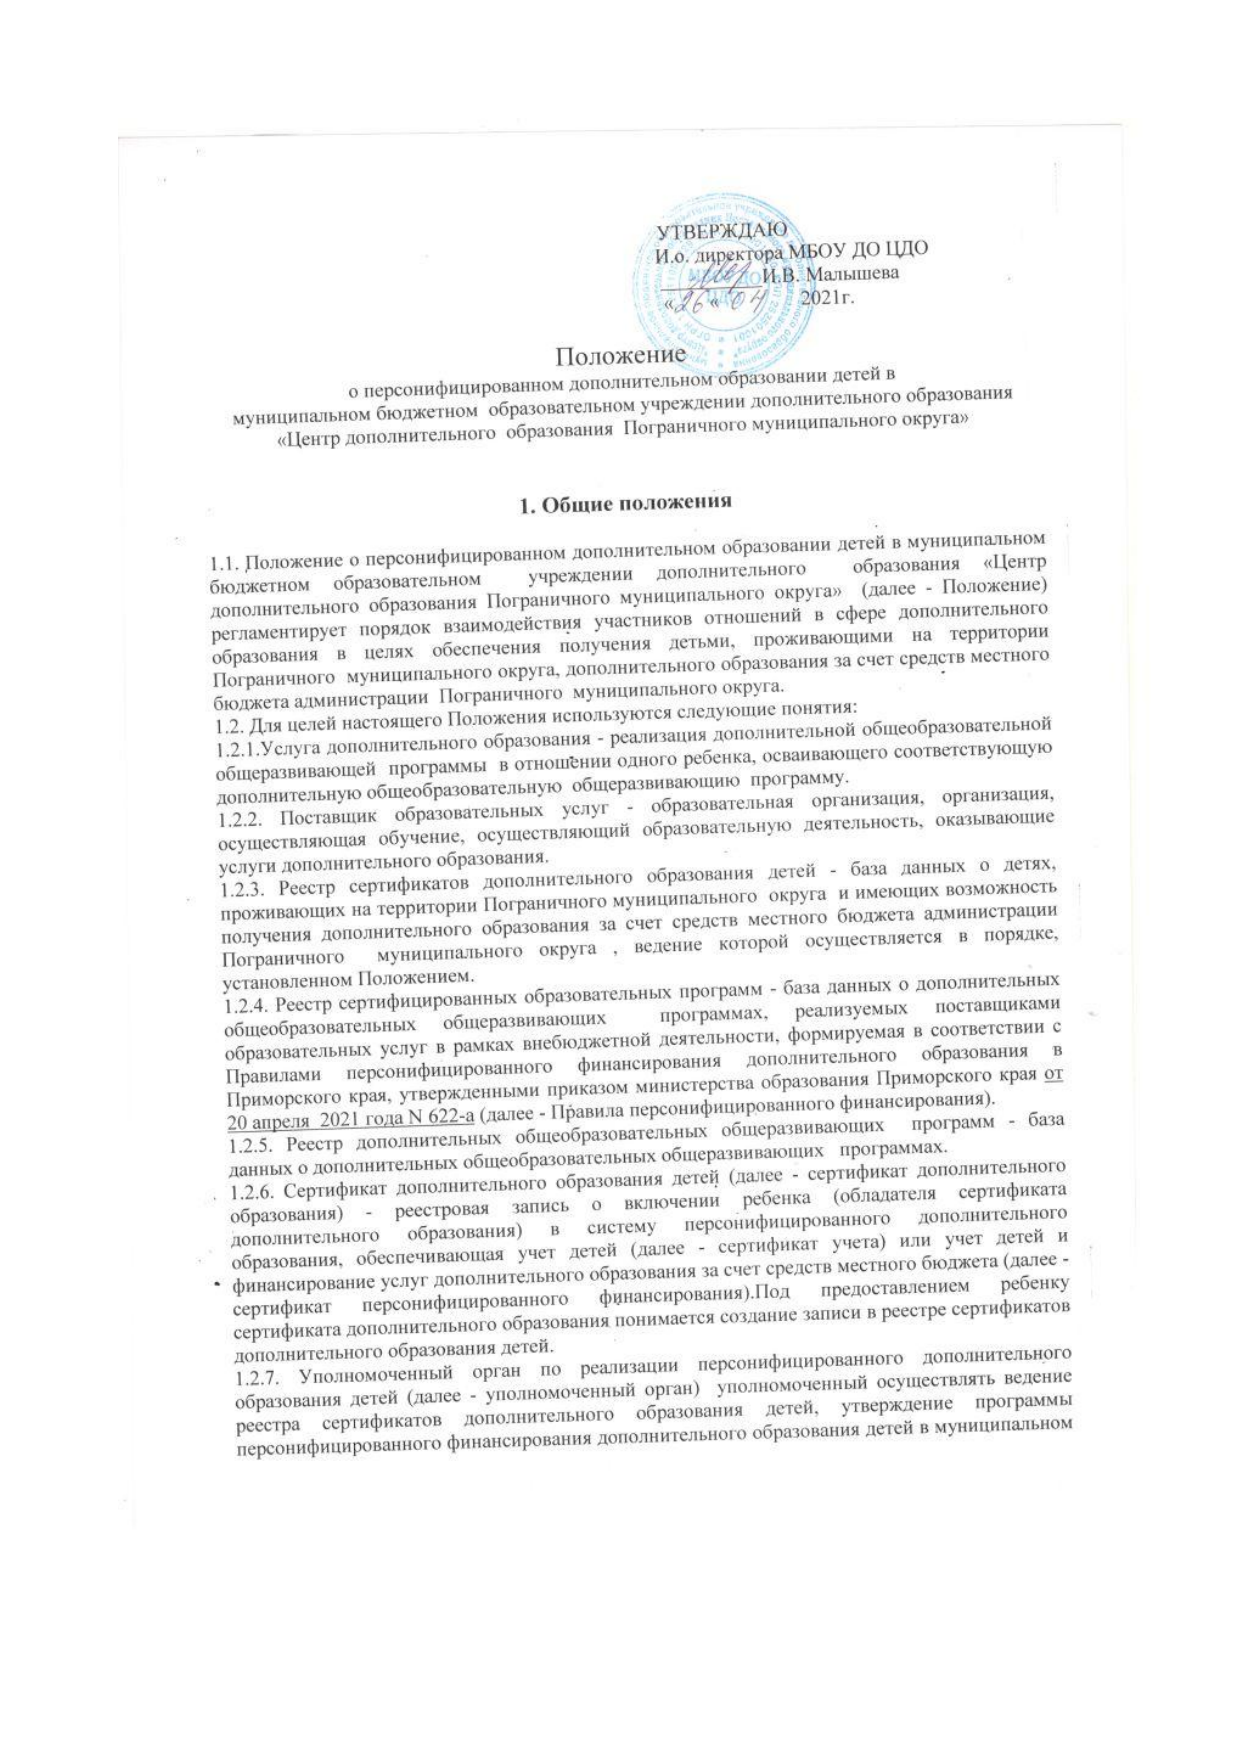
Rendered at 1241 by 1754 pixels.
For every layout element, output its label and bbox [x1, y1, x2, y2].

picture [118, 118, 1152, 1540]
